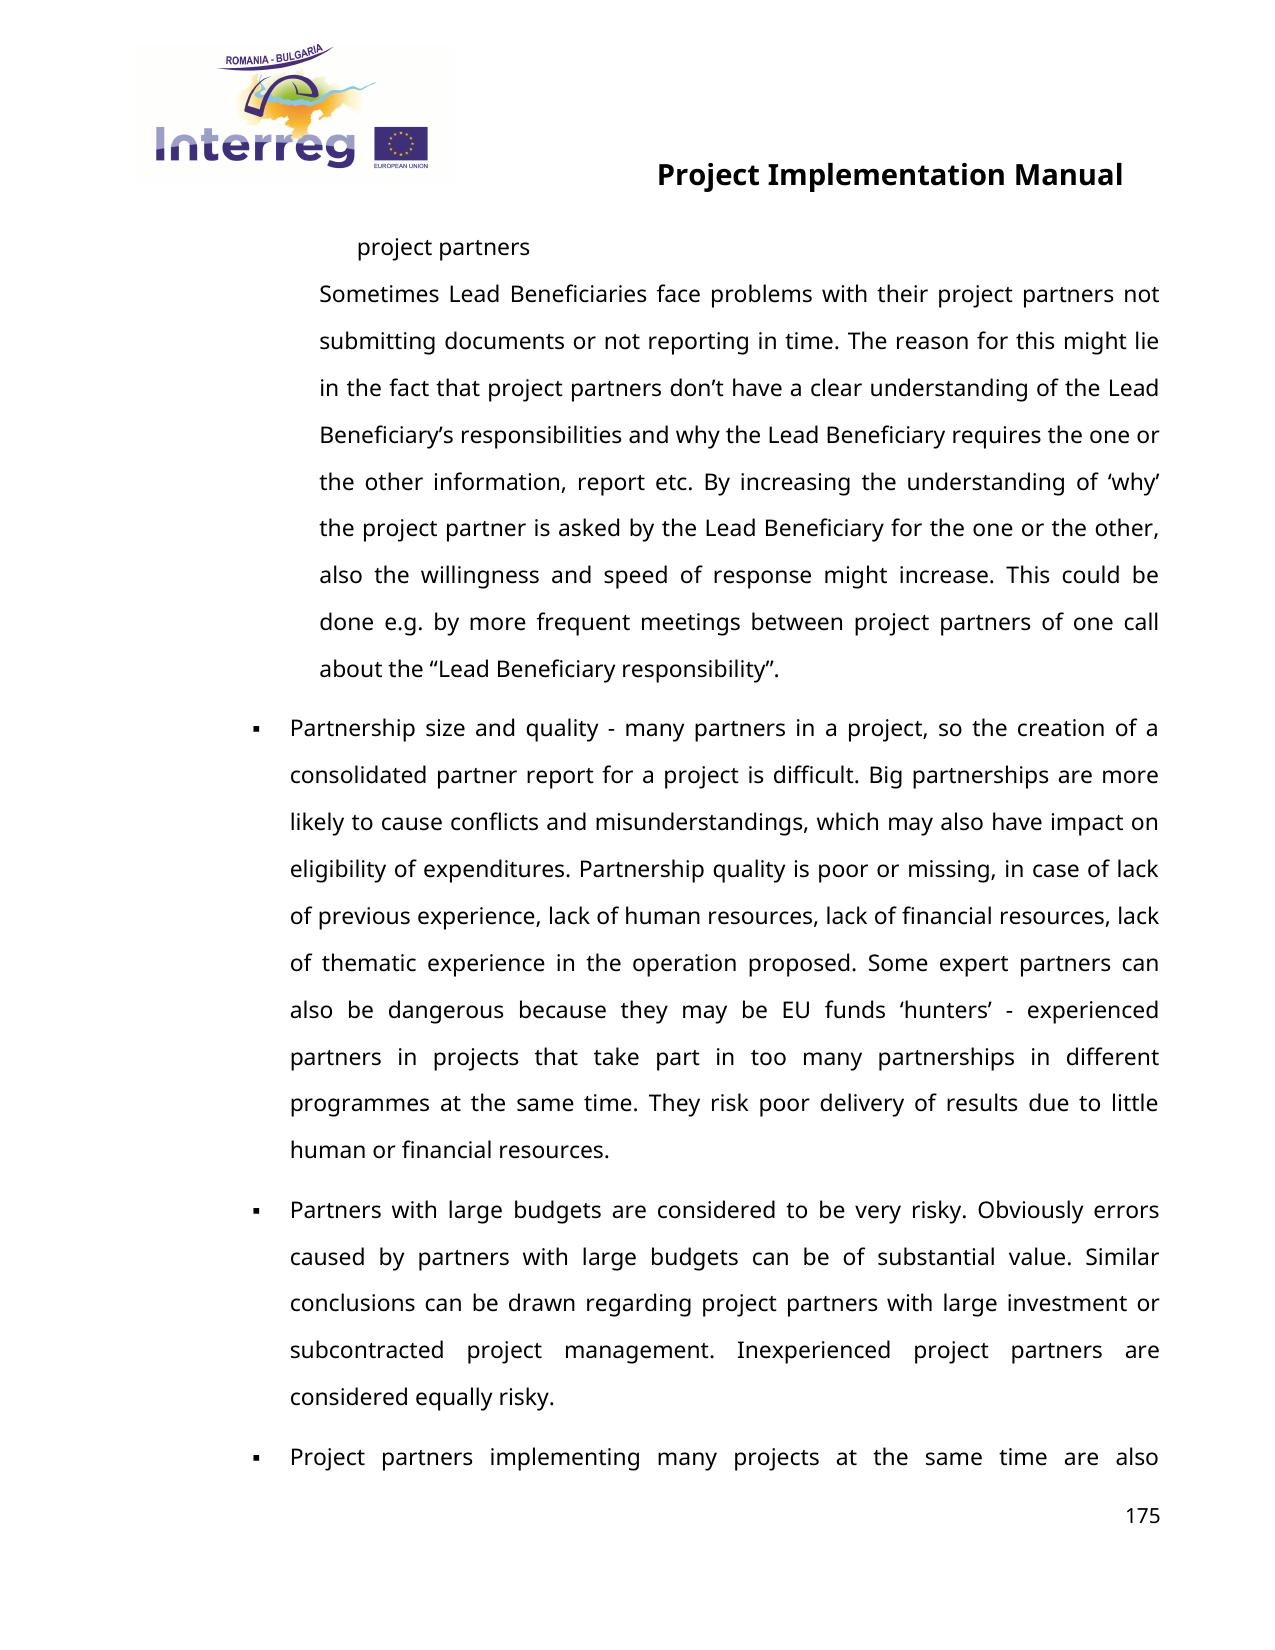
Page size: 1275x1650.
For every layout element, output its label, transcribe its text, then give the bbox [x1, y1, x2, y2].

picture [131, 44, 454, 185]
list Partnership size and quality - many partners in a project, so the creation of a consolidated partner report for a project is difficult. Big partnerships are more likely to cause conflicts and misunderstandings, which may also have impact on eligibility of expenditures. Partnership quality is poor or missing, in case of lack of previous experience, lack of human resources, lack of financial resources, lack of thematic experience in the operation proposed. Some expert partners can also be dangerous because they may be EU funds ‘hunters’ - experienced partners in projects that take part in too many partnerships in different programmes at the same time. They risk poor delivery of results due to little human or financial resources. [252, 712, 1160, 1165]
text Sometimes Lead Beneficiaries face problems with their project partners not submitting documents or not reporting in time. The reason for this might lie in the fact that project partners don’t have a clear understanding of the Lead Beneficiary’s responsibilities and why the Lead Beneficiary requires the one or the other information, report etc. By increasing the understanding of ‘why’ the project partner is asked by the Lead Beneficiary for the one or the other, also the willingness and speed of response might increase. This could be done e.g. by more frequent meetings between project partners of one call about the “Lead Beneficiary responsibility”. [319, 278, 1160, 684]
list Partners with large budgets are considered to be very risky. Obviously errors caused by partners with large budgets can be of substantial value. Similar conclusions can be drawn regarding project partners with large investment or subcontracted project management. Inexperienced project partners are considered equally risky. [252, 1193, 1160, 1412]
list low administrative capacity or poor coordination/communication between project partners [319, 231, 1160, 262]
